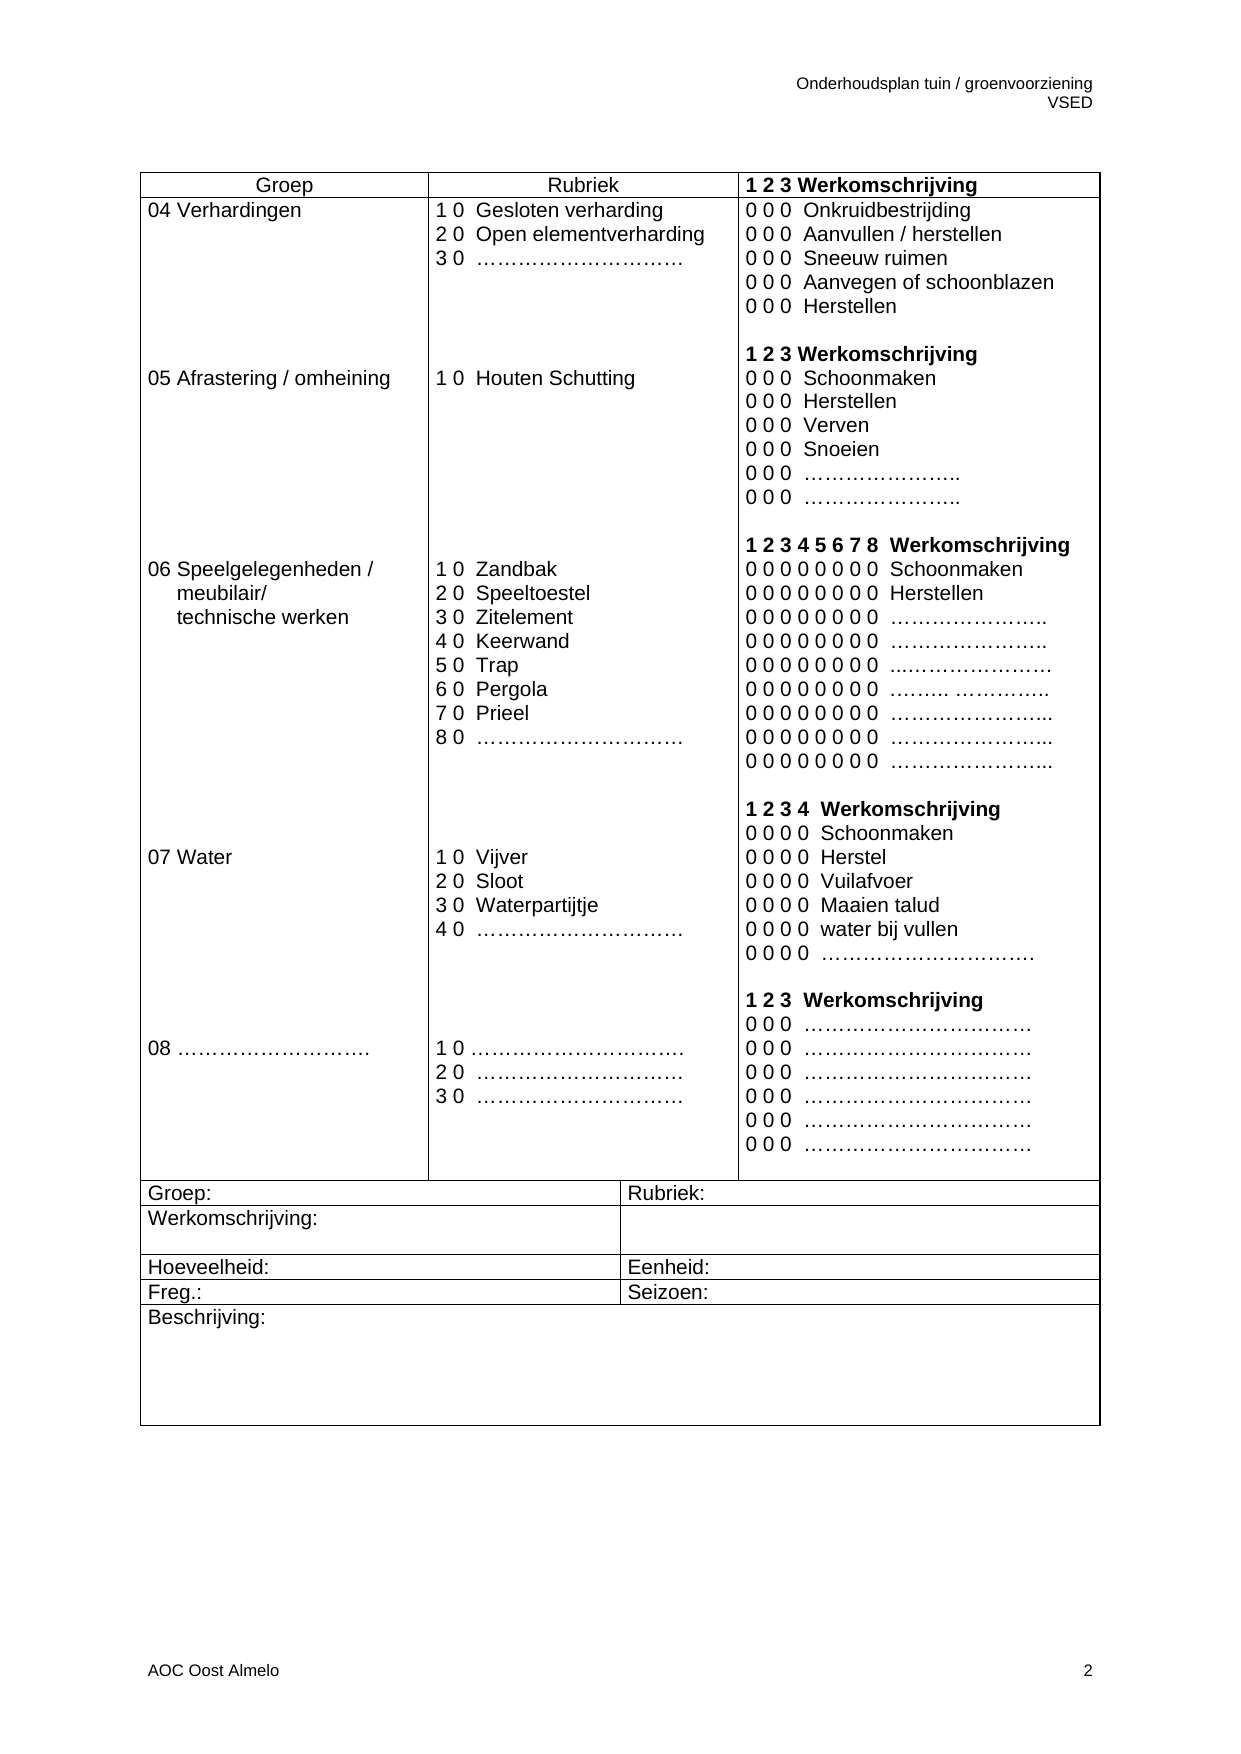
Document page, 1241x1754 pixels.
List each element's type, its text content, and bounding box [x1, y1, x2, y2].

table_cell Hoeveelheid: [141, 1255, 620, 1279]
table_cell Beschrijving: [141, 1305, 1099, 1425]
table_header Groep [141, 173, 428, 197]
table_header Rubriek [429, 173, 738, 197]
table_cell Groep: [141, 1181, 620, 1205]
table_cell Eenheid: [621, 1255, 1099, 1279]
table_header 1 2 3 Werkomschrijving [739, 173, 1099, 197]
table_cell Werkomschrijving: [141, 1206, 620, 1254]
table_cell Rubriek: [621, 1181, 1099, 1205]
table_cell Seizoen: [621, 1280, 1099, 1304]
table_cell [621, 1206, 1099, 1254]
table_cell 1 0 Gesloten verharding 2 0 Open elementverharding 3 0 ………………………… 1 0 Houten Schutting 1 0 Zandbak 2 0 Speeltoestel 3 0 Zitelement 4 0 Keerwand 5 0 Trap 6 0 Pergola 7 0 Prieel 8 0 ………………………… 1 0 Vijver 2 0 Sloot 3 0 Waterpartijtje 4 0 ………………………… 1 0 …………………………. 2 0 ………………………… 3 0 ………………………… [429, 198, 738, 1180]
table_cell 04 Verhardingen 05 Afrastering / omheining 06 Speelgelegenheden / meubilair/ technische werken 07 Water 08 ………………………. [141, 198, 428, 1180]
table_cell Freg.: [141, 1280, 620, 1304]
table_cell 0 0 0 Onkruidbestrijding 0 0 0 Aanvullen / herstellen 0 0 0 Sneeuw ruimen 0 0 0 Aanvegen of schoonblazen 0 0 0 Herstellen 1 2 3 Werkomschrijving 0 0 0 Schoonmaken 0 0 0 Herstellen 0 0 0 Verven 0 0 0 Snoeien 0 0 0 ………………….. 0 0 0 ………………….. 1 2 3 4 5 6 7 8 Werkomschrijving 0 0 0 0 0 0 0 0 Schoonmaken 0 0 0 0 0 0 0 0 Herstellen 0 0 0 0 0 0 0 0 ………………….. 0 0 0 0 0 0 0 0 ………………….. 0 0 0 0 0 0 0 0 ...………………… 0 0 0 0 0 0 0 0 .…….. ………….. 0 0 0 0 0 0 0 0 …………………... 0 0 0 0 0 0 0 0 …………………... 0 0 0 0 0 0 0 0 …………………... 1 2 3 4 Werkomschrijving 0 0 0 0 Schoonmaken 0 0 0 0 Herstel 0 0 0 0 Vuilafvoer 0 0 0 0 Maaien talud 0 0 0 0 water bij vullen 0 0 0 0 …………………………. 1 2 3 Werkomschrijving 0 0 0 …………………………… 0 0 0 …………………………… 0 0 0 …………………………… 0 0 0 …………………………… 0 0 0 …………………………… 0 0 0 …………………………… [739, 198, 1099, 1180]
